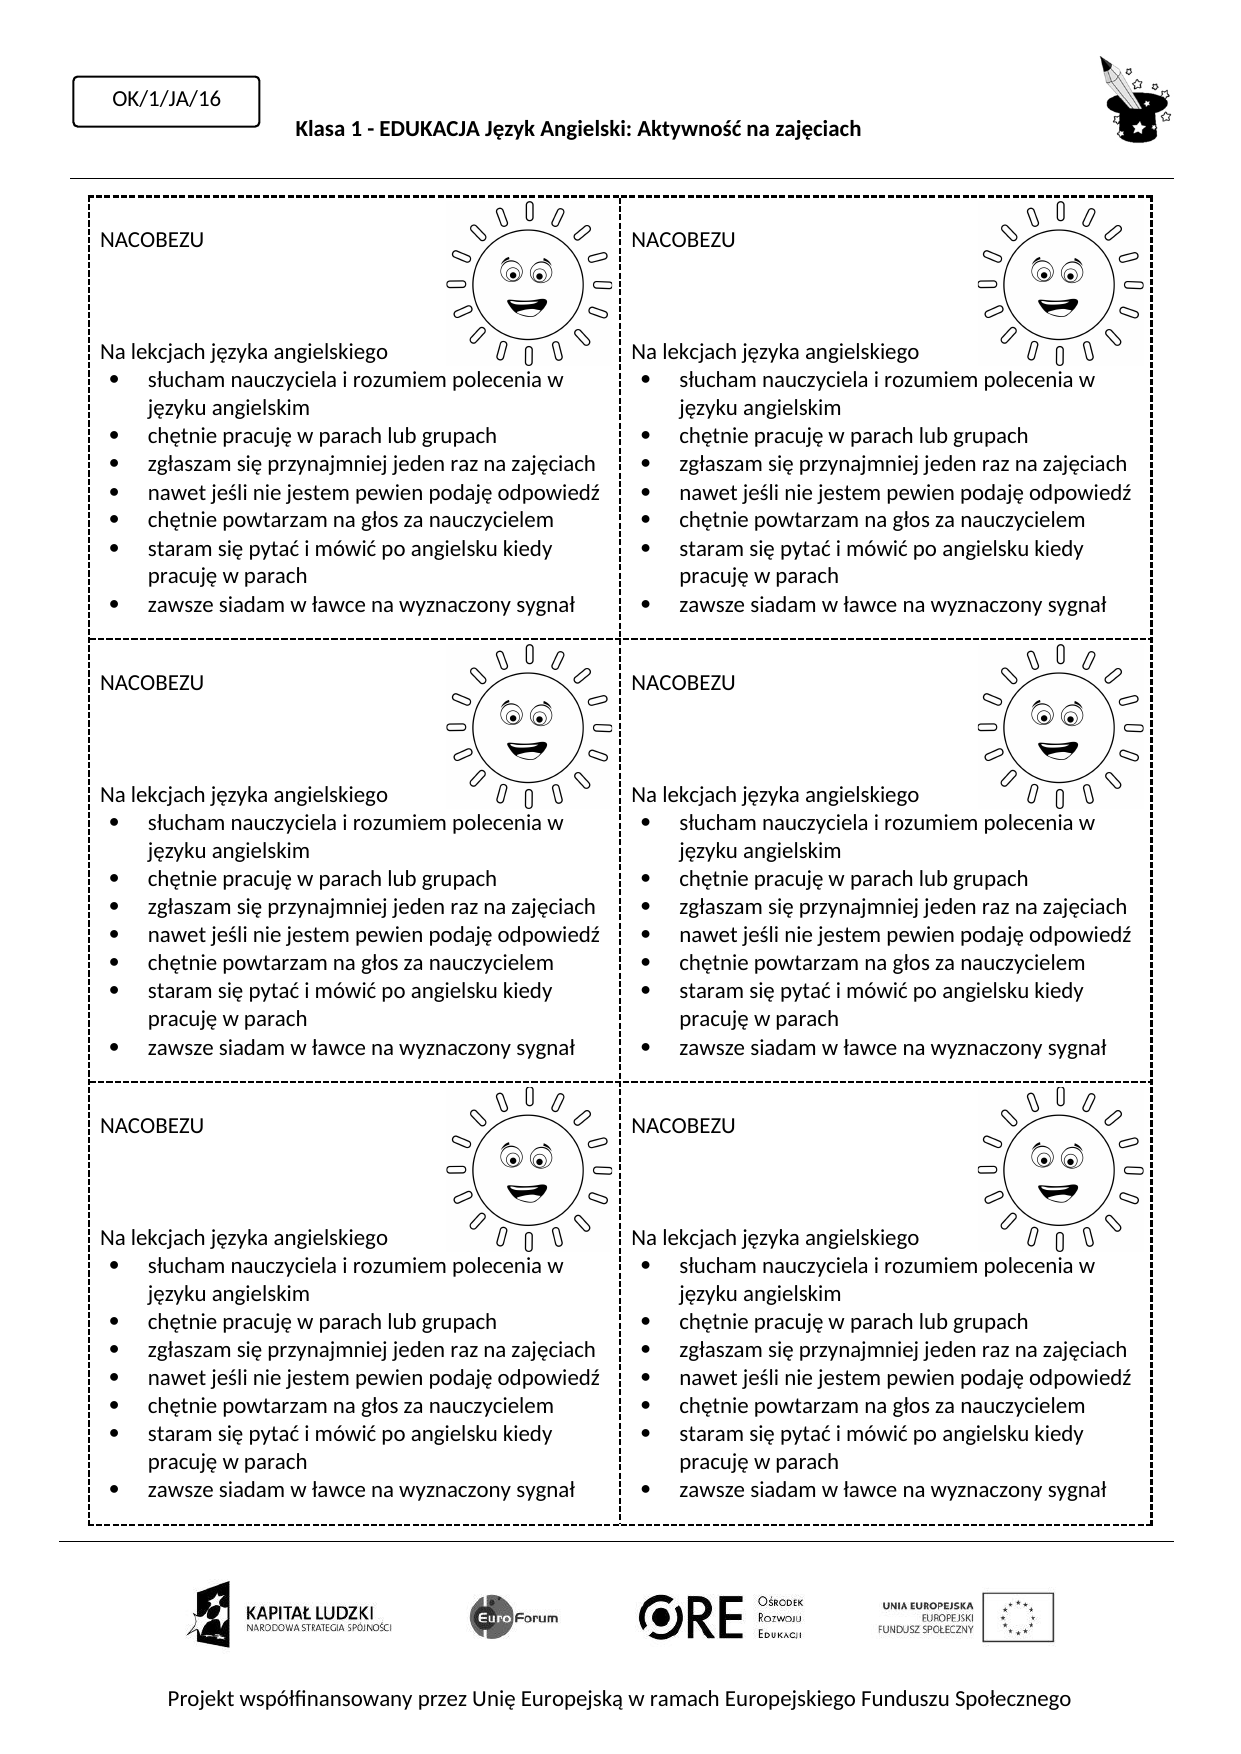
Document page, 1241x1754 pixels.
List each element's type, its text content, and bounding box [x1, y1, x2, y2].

picture [977, 1087, 1144, 1252]
table_cell NACOBEZU Na lekcjach języka angielskiego słucham nauczyciela i rozumiem polecenia w języku angielskim chętnie pracuję w parach lub grupach zgłaszam się przynajmniej jeden raz na zajęciach nawet jeśli nie jestem pewien podaję odpowiedź chętnie powtarzam na głos za nauczycielem staram się pytać i mówić po angielsku kiedy pracuję w parach zawsze siadam w ławce na wyznaczony sygnał [89, 1081, 620, 1524]
picture [1088, 53, 1181, 145]
table_cell NACOBEZU Na lekcjach języka angielskiego słucham nauczyciela i rozumiem polecenia w języku angielskim chętnie pracuję w parach lub grupach zgłaszam się przynajmniej jeden raz na zajęciach nawet jeśli nie jestem pewien podaję odpowiedź chętnie powtarzam na głos za nauczycielem staram się pytać i mówić po angielsku kiedy pracuję w parach zawsze siadam w ławce na wyznaczony sygnał [620, 1081, 1151, 1524]
picture [977, 201, 1144, 366]
table_header NACOBEZU Na lekcjach języka angielskiego słucham nauczyciela i rozumiem polecenia w języku angielskim chętnie pracuję w parach lub grupach zgłaszam się przynajmniej jeden raz na zajęciach nawet jeśli nie jestem pewien podaję odpowiedź chętnie powtarzam na głos za nauczycielem staram się pytać i mówić po angielsku kiedy pracuję w parach zawsze siadam w ławce na wyznaczony sygnał [89, 195, 620, 638]
table_cell NACOBEZU Na lekcjach języka angielskiego słucham nauczyciela i rozumiem polecenia w języku angielskim chętnie pracuję w parach lub grupach zgłaszam się przynajmniej jeden raz na zajęciach nawet jeśli nie jestem pewien podaję odpowiedź chętnie powtarzam na głos za nauczycielem staram się pytać i mówić po angielsku kiedy pracuję w parach zawsze siadam w ławce na wyznaczony sygnał [620, 638, 1151, 1081]
picture [446, 644, 613, 809]
table_header NACOBEZU Na lekcjach języka angielskiego słucham nauczyciela i rozumiem polecenia w języku angielskim chętnie pracuję w parach lub grupach zgłaszam się przynajmniej jeden raz na zajęciach nawet jeśli nie jestem pewien podaję odpowiedź chętnie powtarzam na głos za nauczycielem staram się pytać i mówić po angielsku kiedy pracuję w parach zawsze siadam w ławce na wyznaczony sygnał [620, 195, 1151, 638]
picture [977, 644, 1144, 809]
picture [446, 1087, 613, 1252]
picture [446, 201, 613, 366]
picture [148, 1564, 1092, 1664]
table_cell NACOBEZU Na lekcjach języka angielskiego słucham nauczyciela i rozumiem polecenia w języku angielskim chętnie pracuję w parach lub grupach zgłaszam się przynajmniej jeden raz na zajęciach nawet jeśli nie jestem pewien podaję odpowiedź chętnie powtarzam na głos za nauczycielem staram się pytać i mówić po angielsku kiedy pracuję w parach zawsze siadam w ławce na wyznaczony sygnał [89, 638, 620, 1081]
